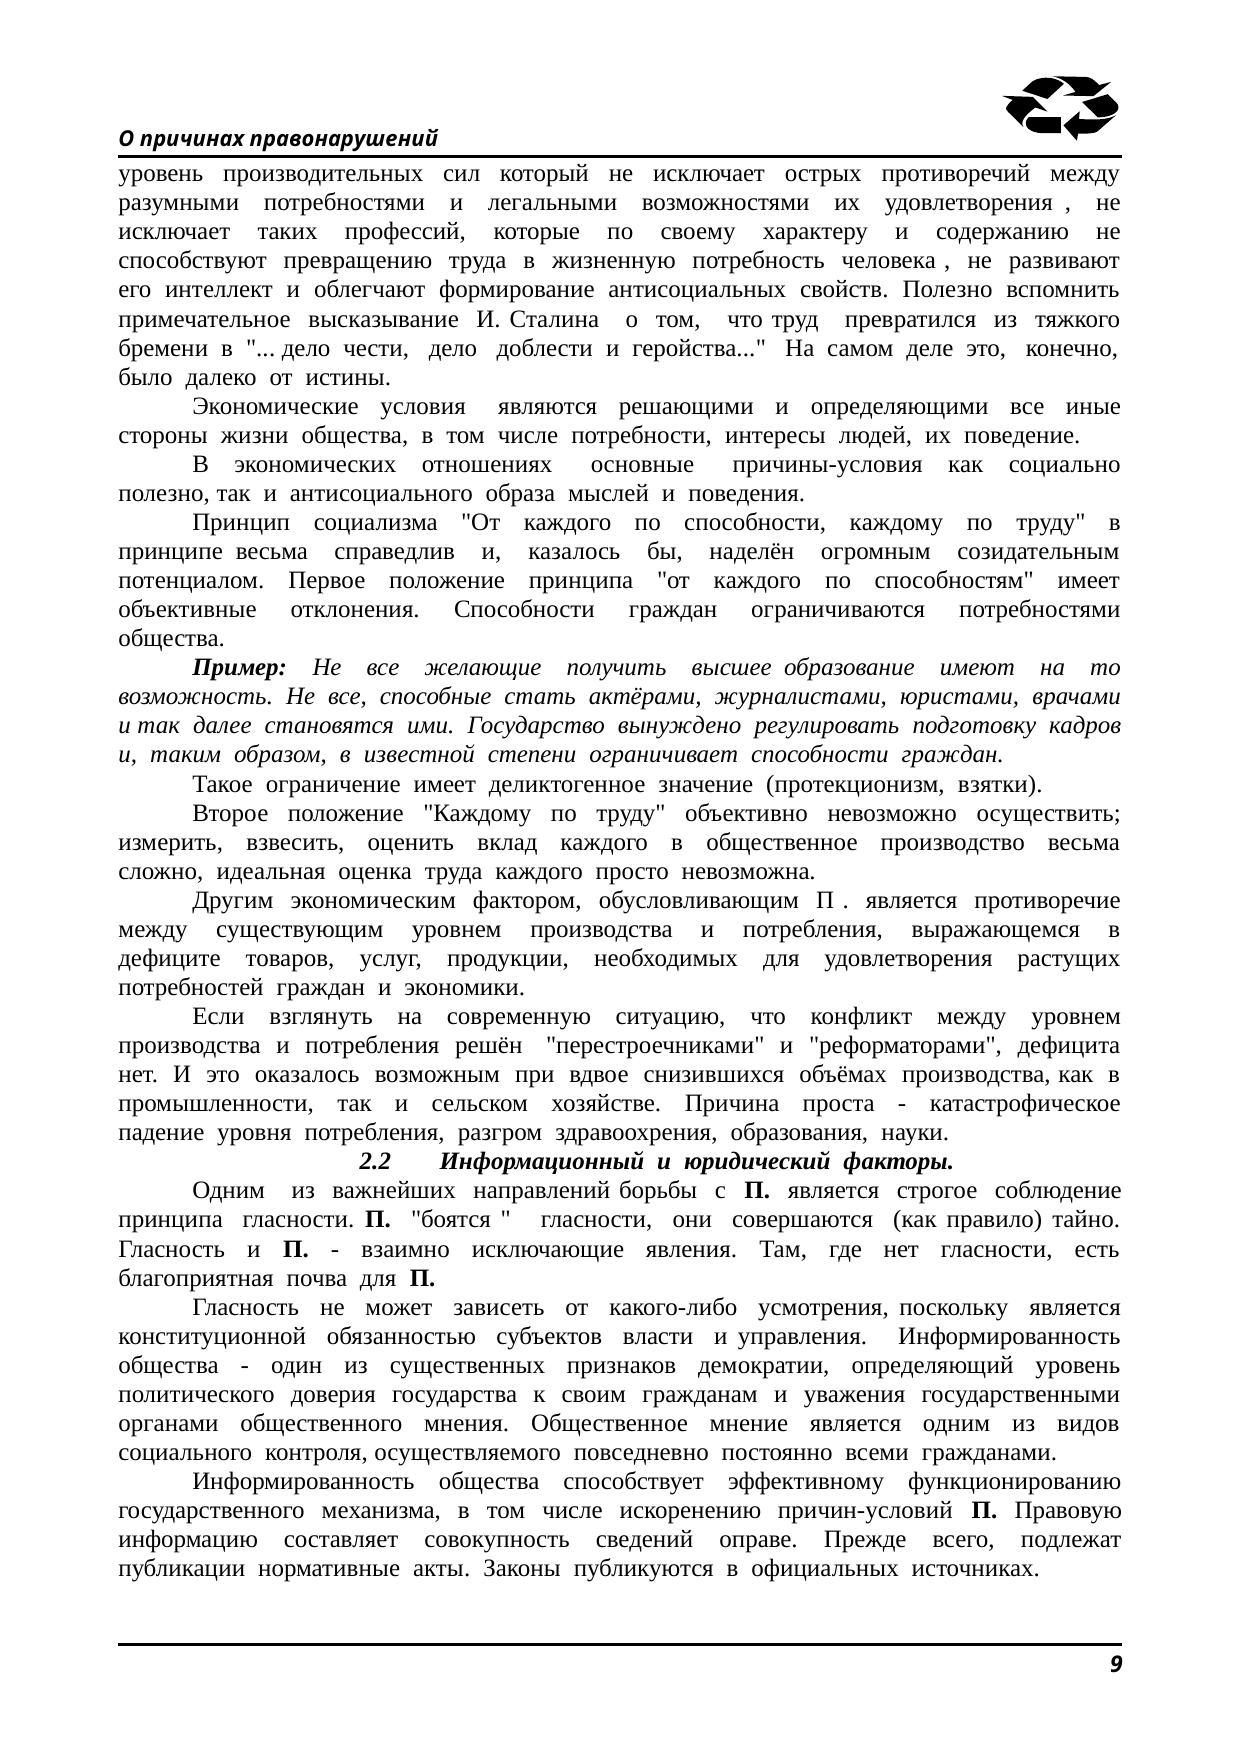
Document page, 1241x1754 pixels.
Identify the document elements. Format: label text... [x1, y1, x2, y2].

text Принцип социализма "От каждого по способности, каждому по труду" в принципе весьма справедлив и, казалось бы, наделён огромным созидательным потенциалом. Первое положение принципа "от каждого по способностям" имеет объективные отклонения. Способности граждан ограничиваются потребностями общества. [118, 507, 1122, 652]
text Информированность общества способствует эффективному функционированию государственного механизма, в том числе искоренению причин-условий П. Правовую информацию составляет совокупность сведений оправе. Прежде всего, подлежат публикации нормативные акты. Законы публикуются в официальных источниках. [118, 1466, 1122, 1582]
text Если взглянуть на современную ситуацию, что конфликт между уровнем производства и потребления решён "перестроечниками" и "реформаторами", дефицита нет. И это оказалось возможным при вдвое снизившихся объёмах производства, как в промышленности, так и сельском хозяйстве. Причина проста - катастрофическое падение уровня потребления, разгром здравоохрения, образования, науки. [118, 1001, 1122, 1146]
text Второе положение "Каждому по труду" объективно невозможно осуществить; измерить, взвесить, оценить вклад каждого в общественное производство весьма сложно, идеальная оценка труда каждого просто невозможна. [118, 797, 1122, 885]
text Одним из важнейших направлений борьбы с П. является строгое соблюдение принципа гласности. П. "боятся " гласности, они совершаются (как правило) тайно. Гласность и П. - взаимно исключающие явления. Там, где нет гласности, есть благоприятная почва для П. [118, 1175, 1122, 1292]
text Другим экономическим фактором, обусловливающим П . является противоречие между существующим уровнем производства и потребления, выражающемся в дефиците товаров, услуг, продукции, необходимых для удовлетворения растущих потребностей граждан и экономики. [118, 885, 1122, 1001]
text Гласность не может зависеть от какого-либо усмотрения, поскольку является конституционной обязанностью субъектов власти и управления. Информированность общества - один из существенных признаков демократии, определяющий уровень политического доверия государства к своим гражданам и уважения государственными органами общественного мнения. Общественное мнение является одним из видов социального контроля, осуществляемого повседневно постоянно всеми гражданами. [118, 1292, 1122, 1466]
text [118, 158, 1122, 391]
text Экономические условия являются решающими и определяющими все иные стороны жизни общества, в том числе потребности, интересы людей, их поведение. [118, 391, 1122, 449]
text В экономических отношениях основные причины-условия как социально полезно, так и антисоциального образа мыслей и поведения. [118, 449, 1122, 507]
subtitle Информационный и юридический факторы. [118, 1146, 1122, 1175]
text Такое ограничение имеет деликтогенное значение (протекционизм, взятки). [118, 768, 1122, 797]
text Пример: Не все желающие получить высшее образование имеют на то возможность. Не все, способные стать актёрами, журналистами, юристами, врачами и так далее становятся ими. Государство вынуждено регулировать подготовку кадров и, таким образом, в известной степени ограничивает способности граждан. [118, 652, 1122, 768]
